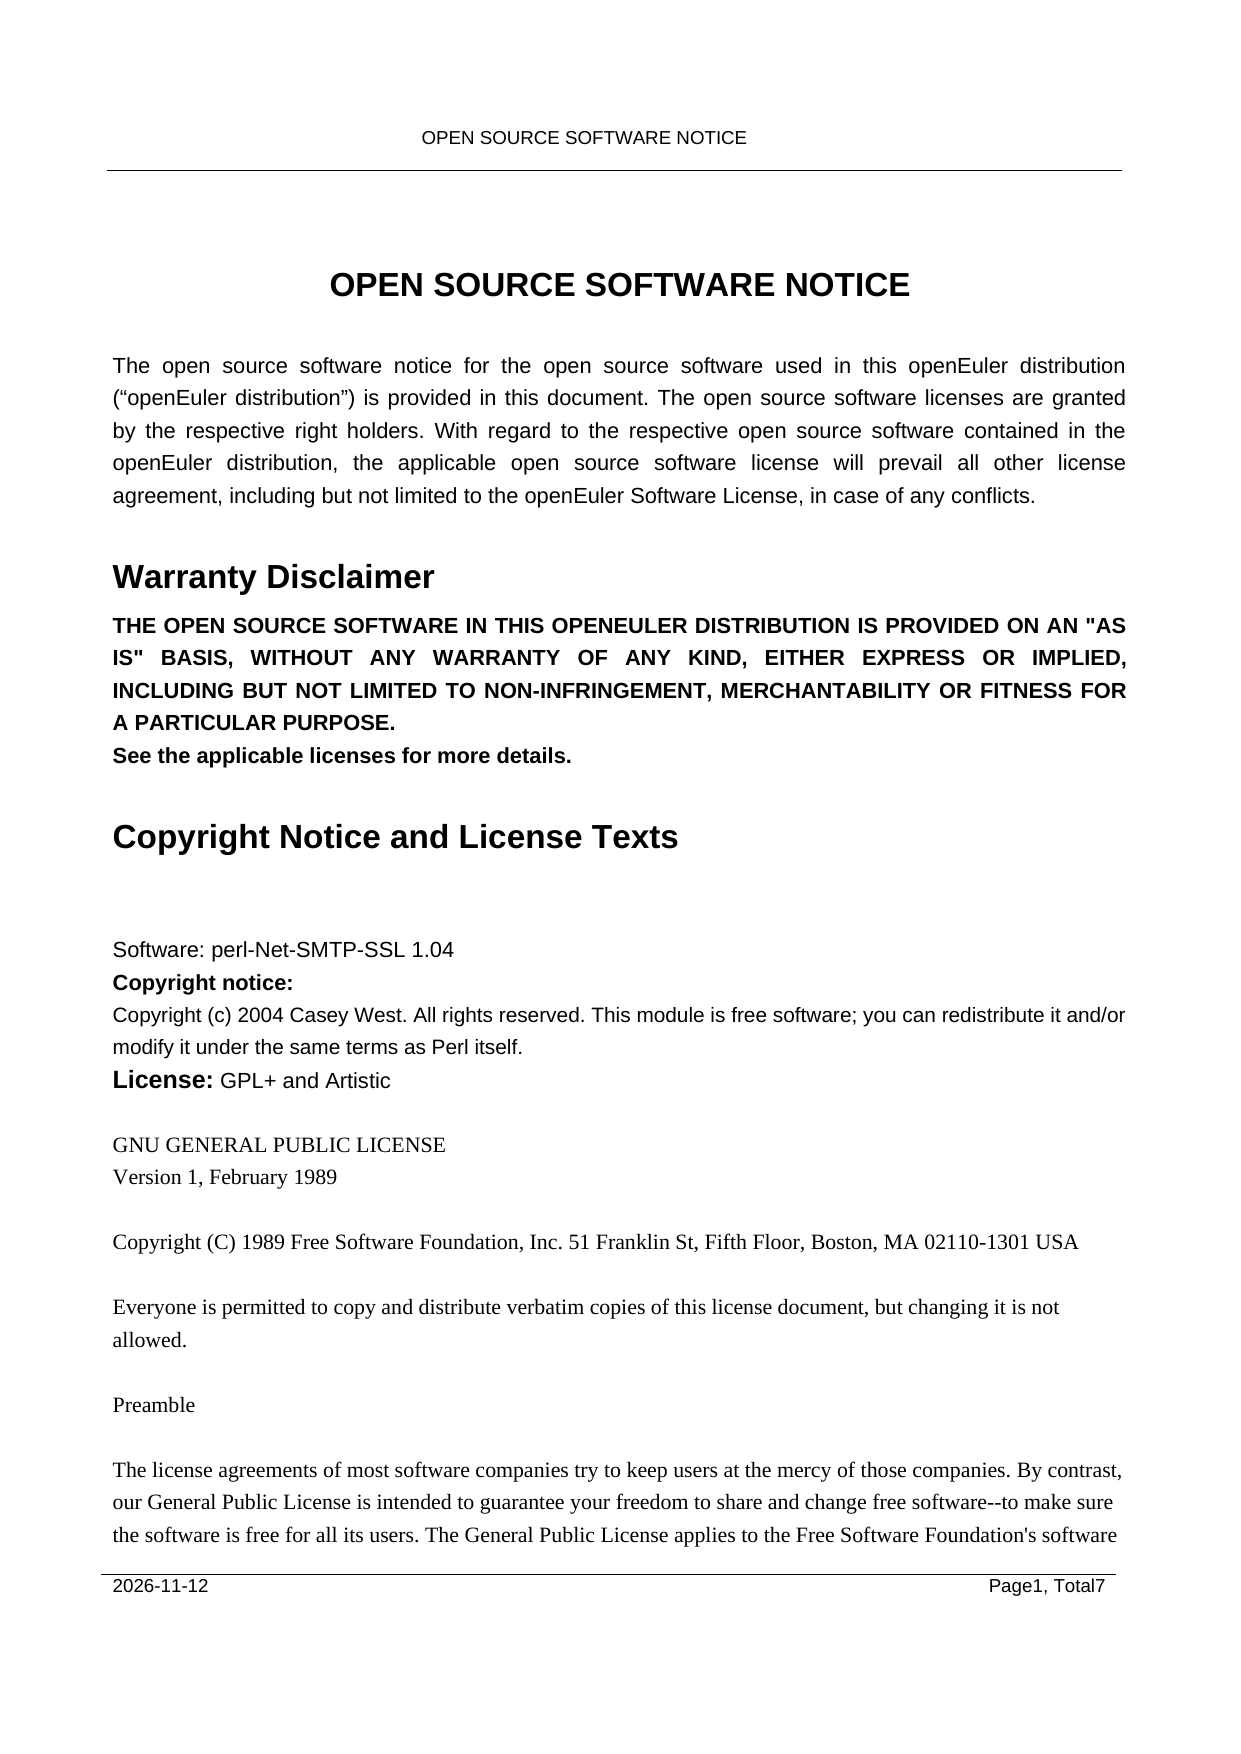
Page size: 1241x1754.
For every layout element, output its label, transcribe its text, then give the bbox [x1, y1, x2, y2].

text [112, 1063, 1128, 1551]
text The open source software notice for the open source software used in this openEuler distribution (“openEuler distribution”) is provided in this document. The open source software licenses are granted by the respective right holders. With regard to the respective open source software contained in the openEuler distribution, the applicable open source software license will prevail all other license agreement, including but not limited to the openEuler Software License, in case of any conflicts. [112, 349, 1128, 511]
text OPEN SOURCE SOFTWARE NOTICE [112, 251, 1128, 316]
text Software: perl-Net-SMTP-SSL 1.04 [112, 933, 1128, 966]
text Copyright (c) 2004 Casey West. All rights reserved. This module is free software; you can redistribute it and/or modify it under the same terms as Perl itself. [112, 998, 1128, 1063]
text THE OPEN SOURCE SOFTWARE IN THIS OPENEULER DISTRIBUTION IS PROVIDED ON AN "AS IS" BASIS, WITHOUT ANY WARRANTY OF ANY KIND, EITHER EXPRESS OR IMPLIED, INCLUDING BUT NOT LIMITED TO NON-INFRINGEMENT, MERCHANTABILITY OR FITNESS FOR A PARTICULAR PURPOSE. See the applicable licenses for more details. [112, 609, 1128, 771]
text Warranty Disclaimer [112, 544, 1128, 609]
text Copyright Notice and License Texts [112, 804, 1128, 869]
text Copyright notice: [112, 966, 1128, 998]
